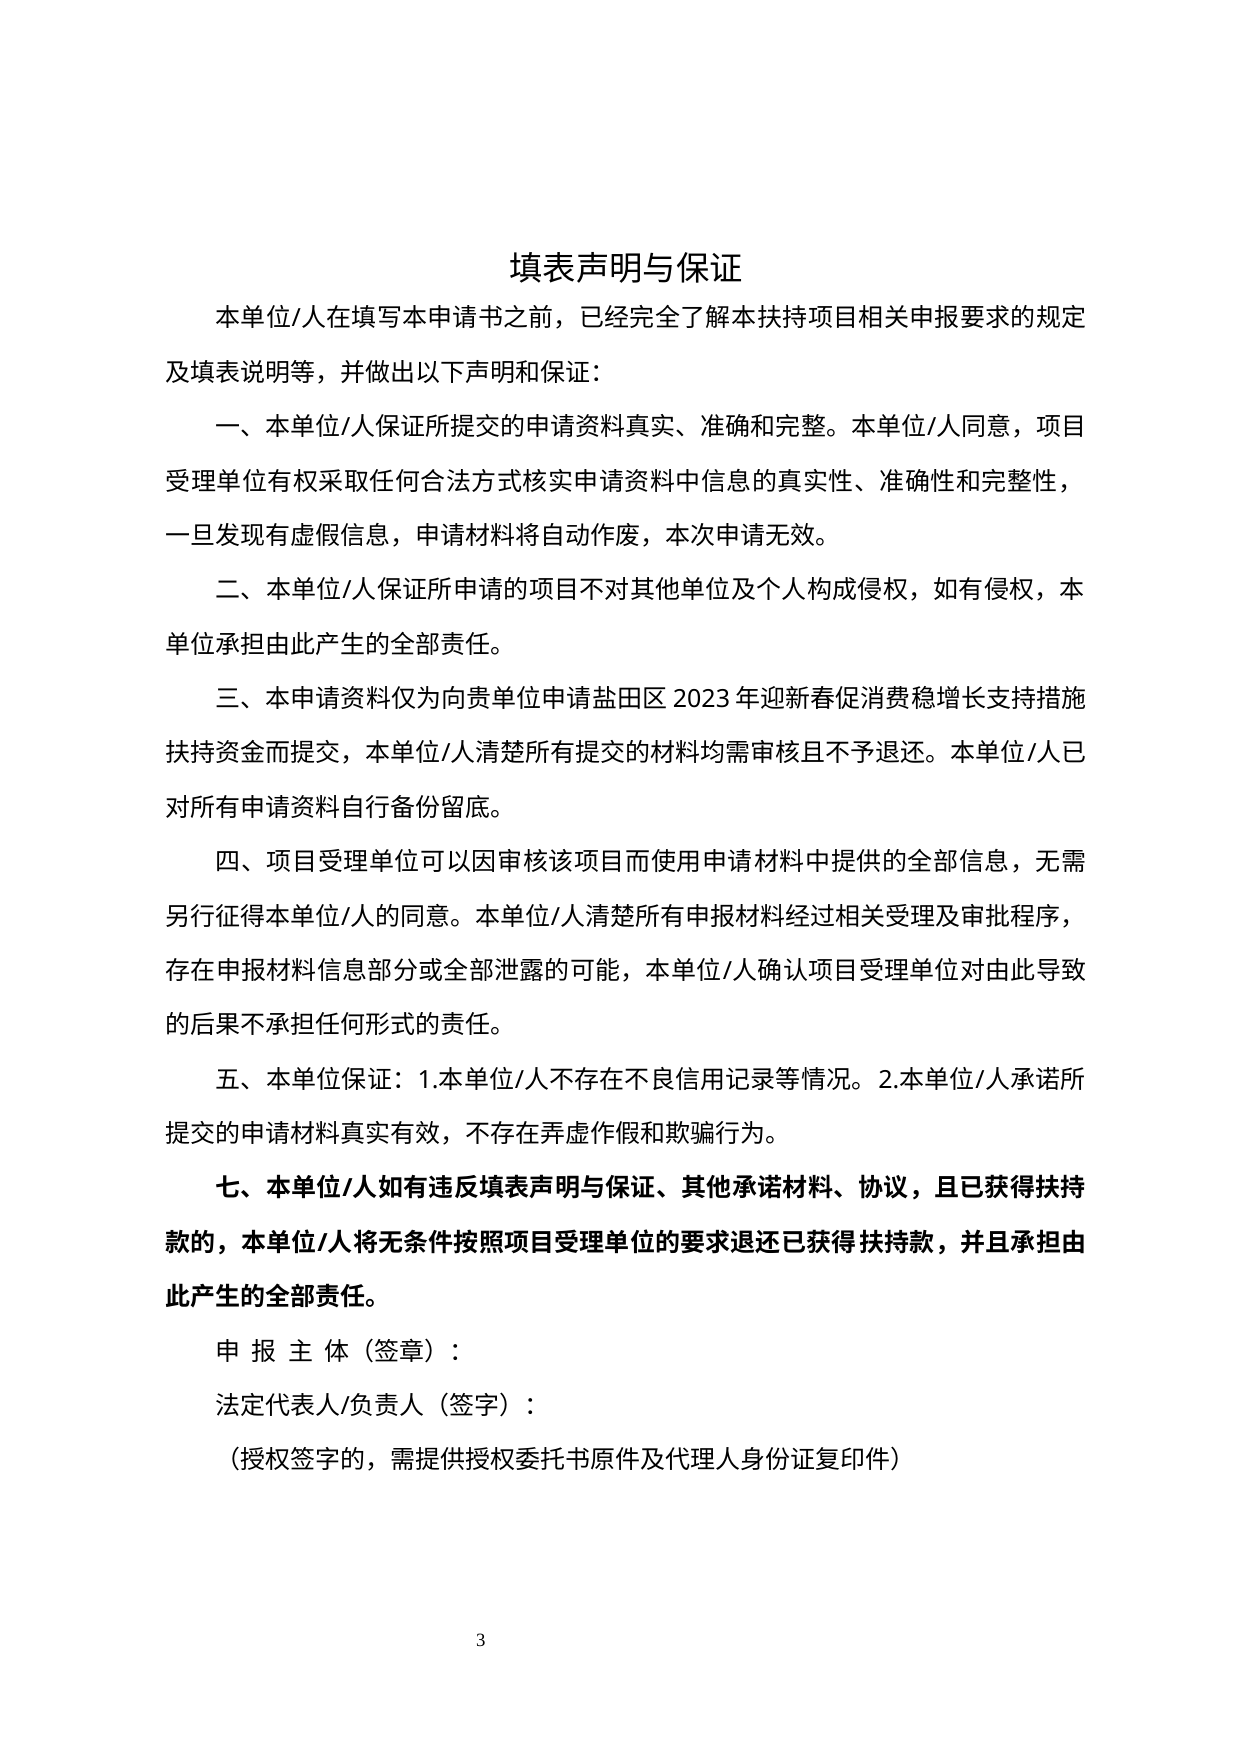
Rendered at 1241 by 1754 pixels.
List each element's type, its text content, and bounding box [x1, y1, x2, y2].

text 二、本单位/人保证所申请的项目不对其他单位及个人构成侵权，如有侵权，本单位承担由此产生的全部责任。 [165, 570, 1087, 660]
text 四、项目受理单位可以因审核该项目而使用申请材料中提供的全部信息，无需另行征得本单位/人的同意。本单位/人清楚所有申报材料经过相关受理及审批程序，存在申报材料信息部分或全部泄露的可能，本单位/人确认项目受理单位对由此导致的后果不承担任何形式的责任。 [165, 842, 1087, 1041]
text （授权签字的，需提供授权委托书原件及代理人身份证复印件） [165, 1440, 1087, 1476]
text 填表声明与保证 [165, 233, 1087, 298]
text 申 报 主 体（签章）： [165, 1331, 1087, 1367]
text 三、本申请资料仅为向贵单位申请盐田区2023年迎新春促消费稳增长支持措施扶持资金而提交，本单位/人清楚所有提交的材料均需审核且不予退还。本单位/人已对所有申请资料自行备份留底。 [165, 678, 1087, 823]
text 一、本单位/人保证所提交的申请资料真实、准确和完整。本单位/人同意，项目受理单位有权采取任何合法方式核实申请资料中信息的真实性、准确性和完整性，一旦发现有虚假信息，申请材料将自动作废，本次申请无效。 [165, 407, 1087, 552]
text 七、本单位/人如有违反填表声明与保证、其他承诺材料、协议，且已获得扶持款的，本单位/人将无条件按照项目受理单位的要求退还已获得扶持款，并且承担由此产生的全部责任。 [165, 1168, 1087, 1313]
text 法定代表人/负责人（签字）： [165, 1385, 1087, 1422]
text 本单位/人在填写本申请书之前，已经完全了解本扶持项目相关申报要求的规定及填表说明等，并做出以下声明和保证： [165, 298, 1087, 388]
text 五、本单位保证：1.本单位/人不存在不良信用记录等情况。2.本单位/人承诺所提交的申请材料真实有效，不存在弄虚作假和欺骗行为。 [165, 1059, 1087, 1150]
